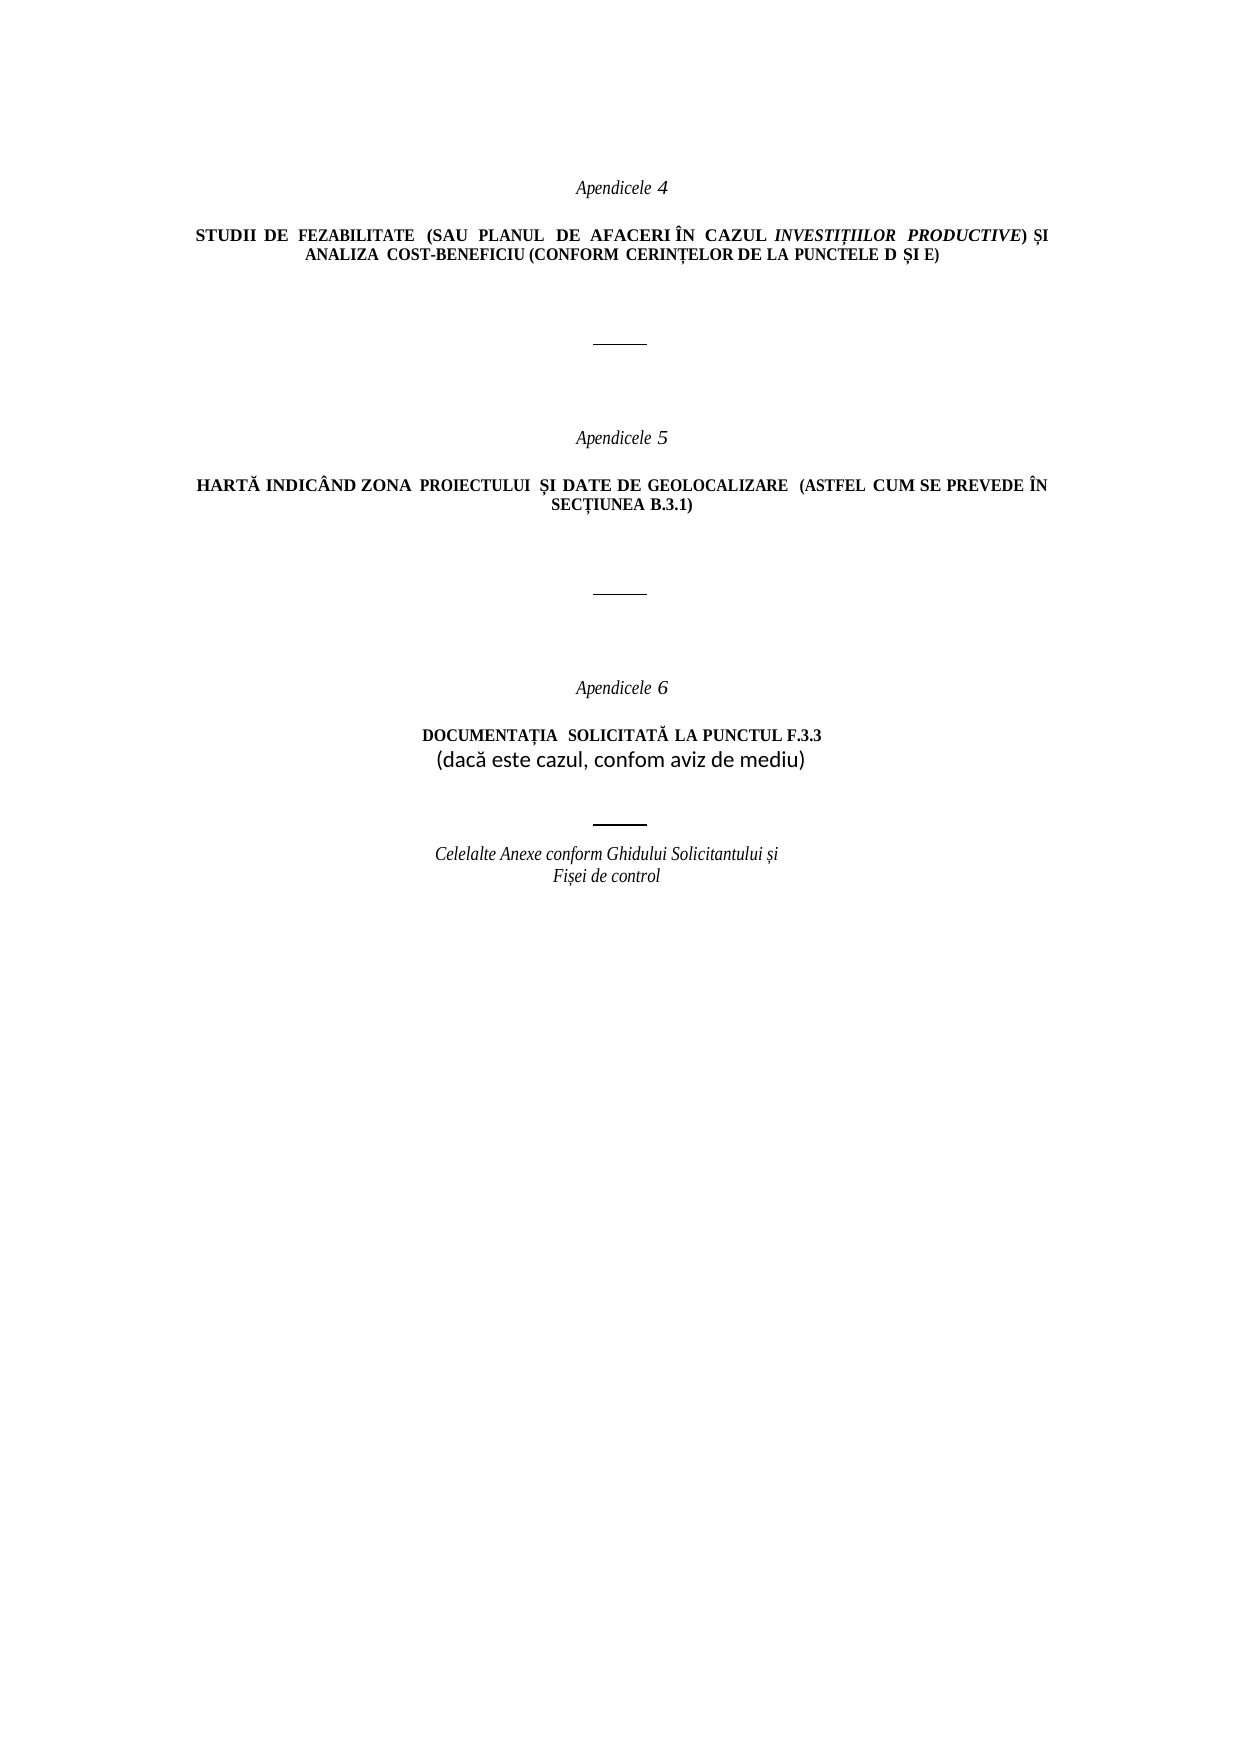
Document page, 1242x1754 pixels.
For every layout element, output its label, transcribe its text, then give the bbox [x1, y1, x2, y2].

text HARTĂ INDICÂND ZONA PROIECTULUI ȘI DATE DE GEOLOCALIZARE (ASTFEL CUM SE PREVEDE ÎN SECȚIUNEA B.3.1) [192, 476, 1052, 515]
text Apendicele 6 [570, 676, 674, 699]
text (dacă este cazul, confom aviz de mediu) [75, 745, 1167, 773]
text DOCUMENTAȚIA SOLICITATĂ LA PUNCTUL F.3.3 [417, 725, 827, 745]
text Apendicele 4 [570, 176, 674, 198]
text Apendicele 5 [570, 426, 674, 449]
text Celelalte Anexe conform Ghidului Solicitantului și Fișei de control [429, 842, 784, 887]
text STUDII DE FEZABILITATE (SAU PLANUL DE AFACERI ÎN CAZUL INVESTIȚIILOR PRODUCTIVE) ȘI ANALIZA COST-BENEFICIU (CONFORM CERINȚELOR DE LA PUNCTELE D ȘI E) [192, 226, 1052, 265]
